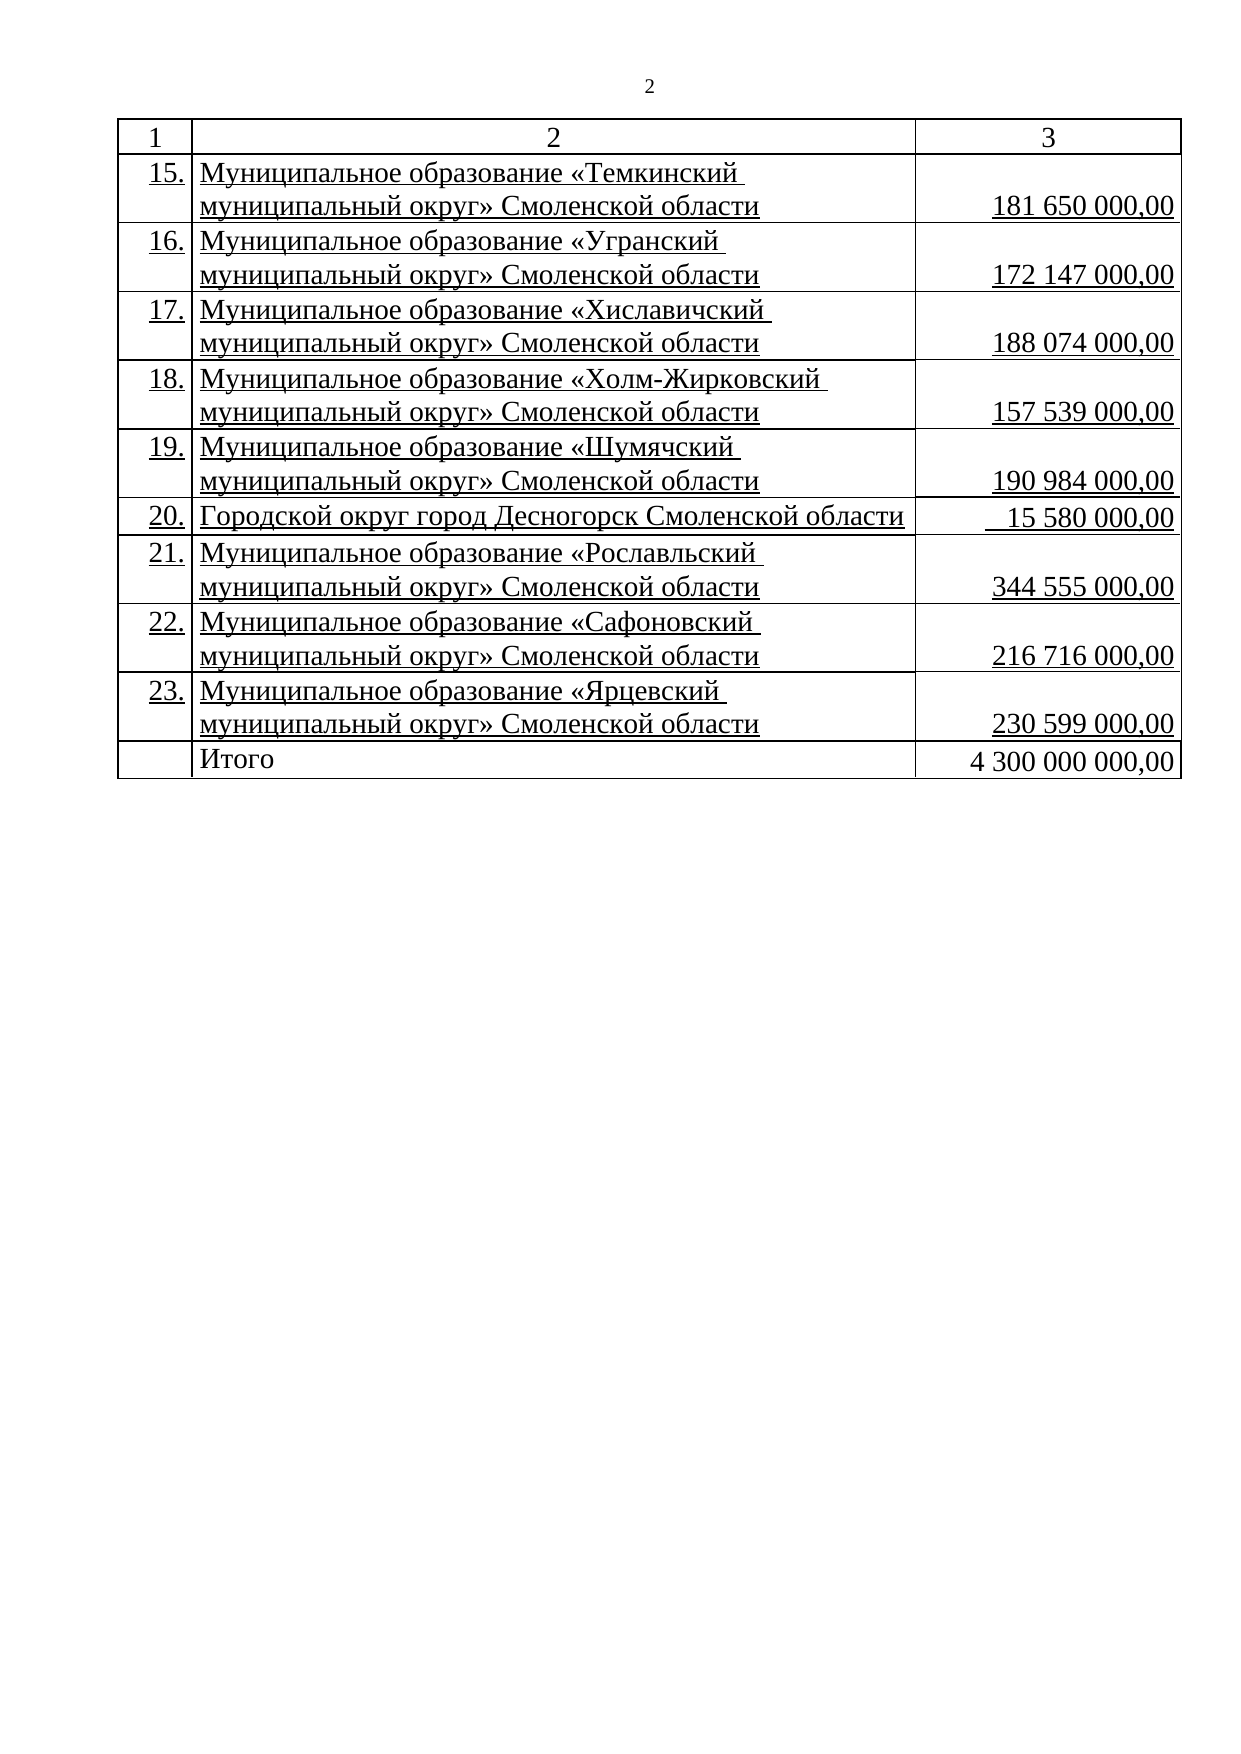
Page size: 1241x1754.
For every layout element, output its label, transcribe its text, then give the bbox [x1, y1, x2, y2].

table_cell Городской округ город Десногорск Смоленской области [193, 498, 915, 534]
table_cell Муниципальное образование «Ярцевский муниципальный округ» Смоленской области [193, 673, 915, 740]
table_cell 15 580 000,00 [916, 496, 1181, 534]
table_cell 157 539 000,00 [916, 359, 1181, 428]
table_cell 216 716 000,00 [916, 603, 1181, 671]
table_cell Муниципальное образование «Темкинский муниципальный округ» Смоленской области [193, 155, 915, 222]
table_cell 22. [119, 604, 191, 671]
table_cell 190 984 000,00 [916, 428, 1181, 496]
table_cell 181 650 000,00 [916, 155, 1181, 222]
table_cell 15. [119, 155, 191, 222]
table_cell Муниципальное образование «Угранский муниципальный округ» Смоленской области [193, 223, 915, 291]
table_cell 172 147 000,00 [916, 222, 1181, 291]
table_cell [119, 742, 191, 777]
table_cell 19. [119, 430, 191, 496]
table_cell 4 300 000 000,00 [916, 742, 1180, 777]
table_cell 23. [119, 673, 191, 740]
table_cell 230 599 000,00 [916, 671, 1181, 740]
table_header 3 [916, 120, 1180, 153]
table_cell 18. [119, 361, 191, 428]
table_cell Муниципальное образование «Сафоновский муниципальный округ» Смоленской области [193, 604, 915, 671]
table_cell Муниципальное образование «Хиславичский муниципальный округ» Смоленской области [193, 292, 915, 359]
table_cell 17. [119, 292, 191, 359]
table_cell Итого [193, 742, 915, 777]
table_header 1 [119, 120, 191, 153]
table_cell 20. [119, 498, 191, 534]
table_header 2 [193, 120, 915, 153]
table_cell 188 074 000,00 [916, 291, 1181, 359]
table_cell 344 555 000,00 [916, 534, 1181, 603]
table_cell Муниципальное образование «Рославльский муниципальный округ» Смоленской области [193, 536, 915, 603]
table_cell 16. [119, 223, 191, 291]
table_cell Муниципальное образование «Холм-Жирковский муниципальный округ» Смоленской области [193, 361, 915, 428]
table_cell 21. [119, 536, 191, 603]
table_cell Муниципальное образование «Шумячский муниципальный округ» Смоленской области [193, 430, 915, 496]
